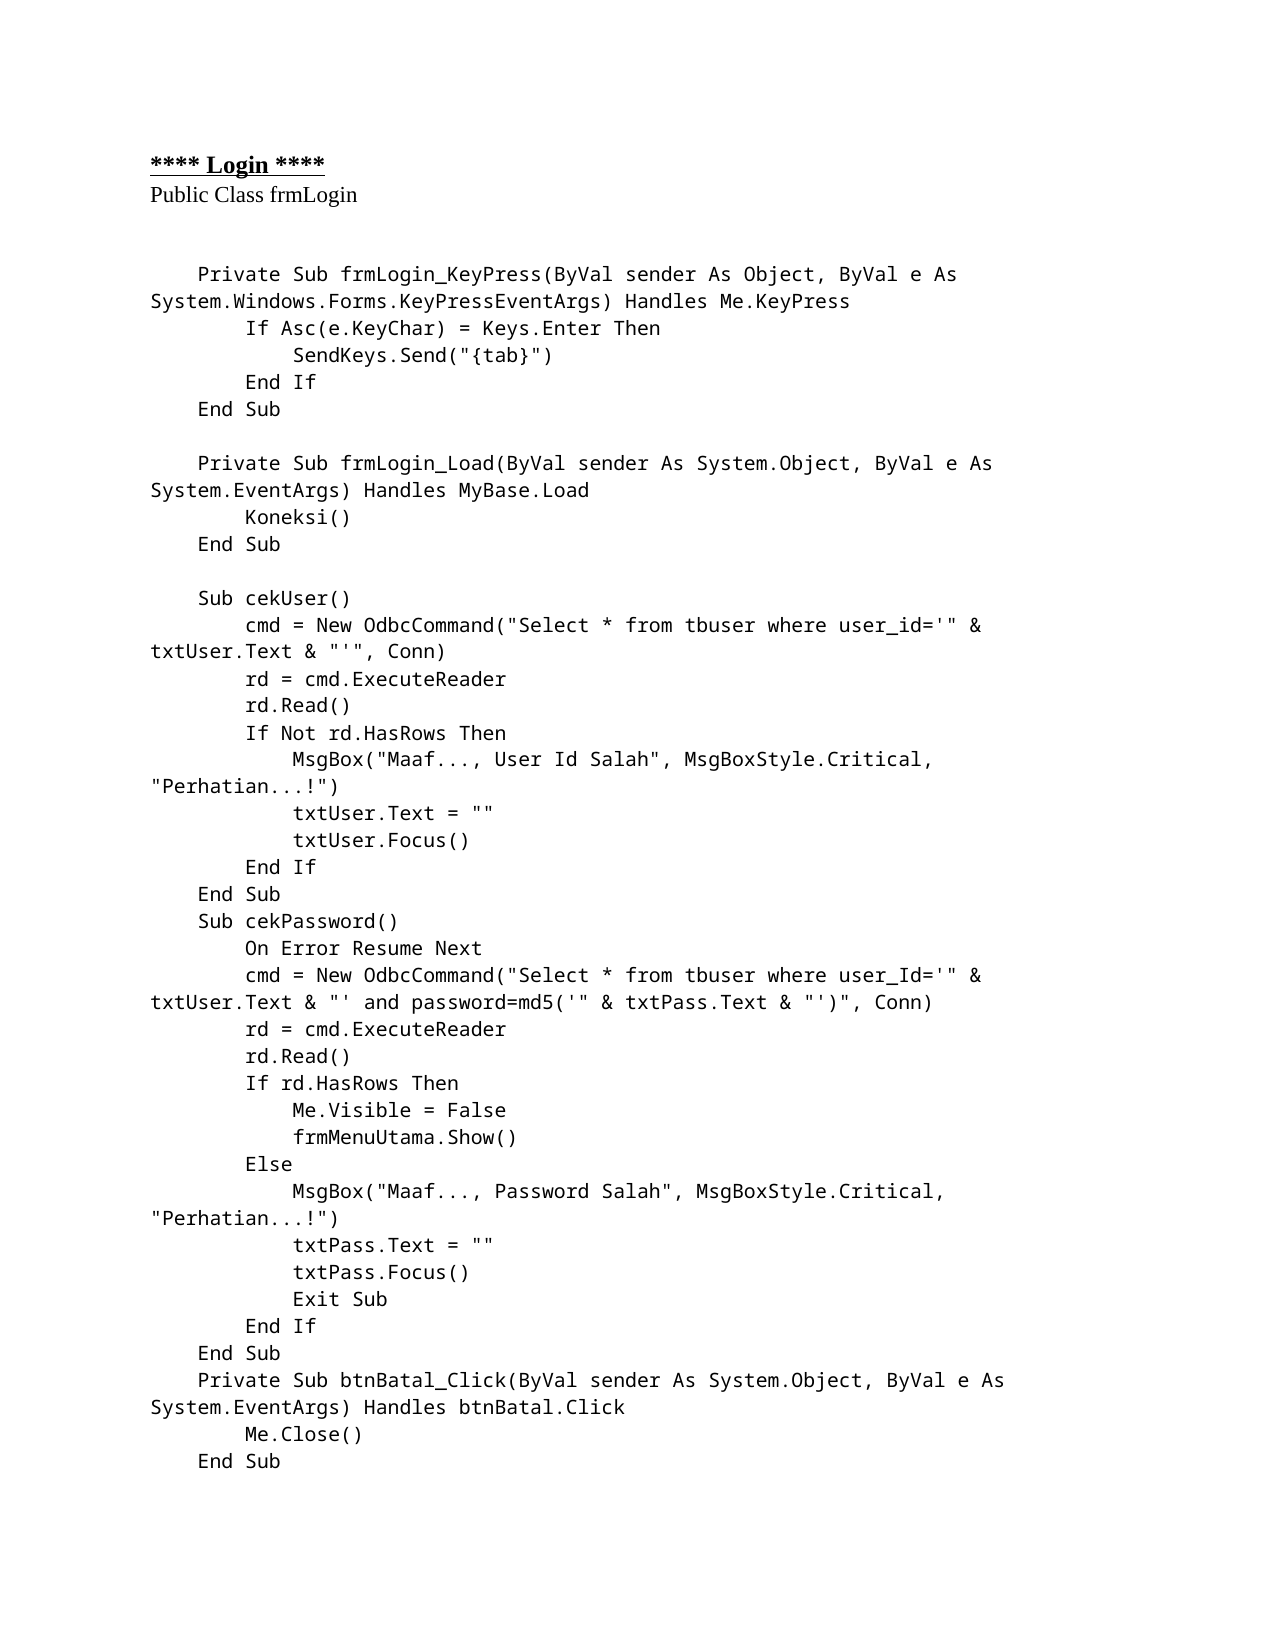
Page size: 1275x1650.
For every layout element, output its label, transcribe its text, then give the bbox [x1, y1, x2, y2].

text End If [150, 1312, 1125, 1339]
text If Asc(e.KeyChar) = Keys.Enter Then [150, 314, 1125, 341]
text Me.Close() [150, 1420, 1125, 1447]
text Private Sub btnBatal_Click(ByVal sender As System.Object, ByVal e As System.EventArgs) Handles btnBatal.Click [150, 1366, 1125, 1420]
text MsgBox("Maaf..., User Id Salah", MsgBoxStyle.Critical, "Perhatian...!") [150, 746, 1125, 800]
text End Sub [150, 1447, 1125, 1474]
text frmMenuUtama.Show() [150, 1123, 1125, 1150]
text Exit Sub [150, 1285, 1125, 1312]
text **** Login **** [150, 150, 1125, 179]
text rd = cmd.ExecuteReader [150, 665, 1125, 692]
text Public Class frmLogin [150, 181, 1125, 207]
text If Not rd.HasRows Then [150, 719, 1125, 746]
text If rd.HasRows Then [150, 1069, 1125, 1096]
text End Sub [150, 1339, 1125, 1366]
text Koneksi() [150, 503, 1125, 530]
text End Sub [150, 395, 1125, 422]
text SendKeys.Send("{tab}") [150, 341, 1125, 368]
text txtUser.Focus() [150, 827, 1125, 854]
text End Sub [150, 881, 1125, 908]
text cmd = New OdbcCommand("Select * from tbuser where user_id='" & txtUser.Text & "'", Conn) [150, 611, 1125, 665]
text rd.Read() [150, 1042, 1125, 1069]
text Me.Visible = False [150, 1096, 1125, 1123]
text Sub cekUser() [150, 584, 1125, 611]
text End If [150, 368, 1125, 395]
text End If [150, 854, 1125, 881]
text cmd = New OdbcCommand("Select * from tbuser where user_Id='" & txtUser.Text & "' and password=md5('" & txtPass.Text & "')", Conn) [150, 962, 1125, 1016]
text End Sub [150, 530, 1125, 557]
text MsgBox("Maaf..., Password Salah", MsgBoxStyle.Critical, "Perhatian...!") [150, 1177, 1125, 1231]
text Private Sub frmLogin_KeyPress(ByVal sender As Object, ByVal e As System.Windows.Forms.KeyPressEventArgs) Handles Me.KeyPress [150, 260, 1125, 314]
text rd.Read() [150, 692, 1125, 719]
text txtPass.Text = "" [150, 1231, 1125, 1258]
text rd = cmd.ExecuteReader [150, 1016, 1125, 1042]
text On Error Resume Next [150, 934, 1125, 962]
text Else [150, 1150, 1125, 1177]
text txtUser.Text = "" [150, 800, 1125, 827]
text Sub cekPassword() [150, 908, 1125, 934]
text Private Sub frmLogin_Load(ByVal sender As System.Object, ByVal e As System.EventArgs) Handles MyBase.Load [150, 449, 1125, 503]
text txtPass.Focus() [150, 1258, 1125, 1285]
